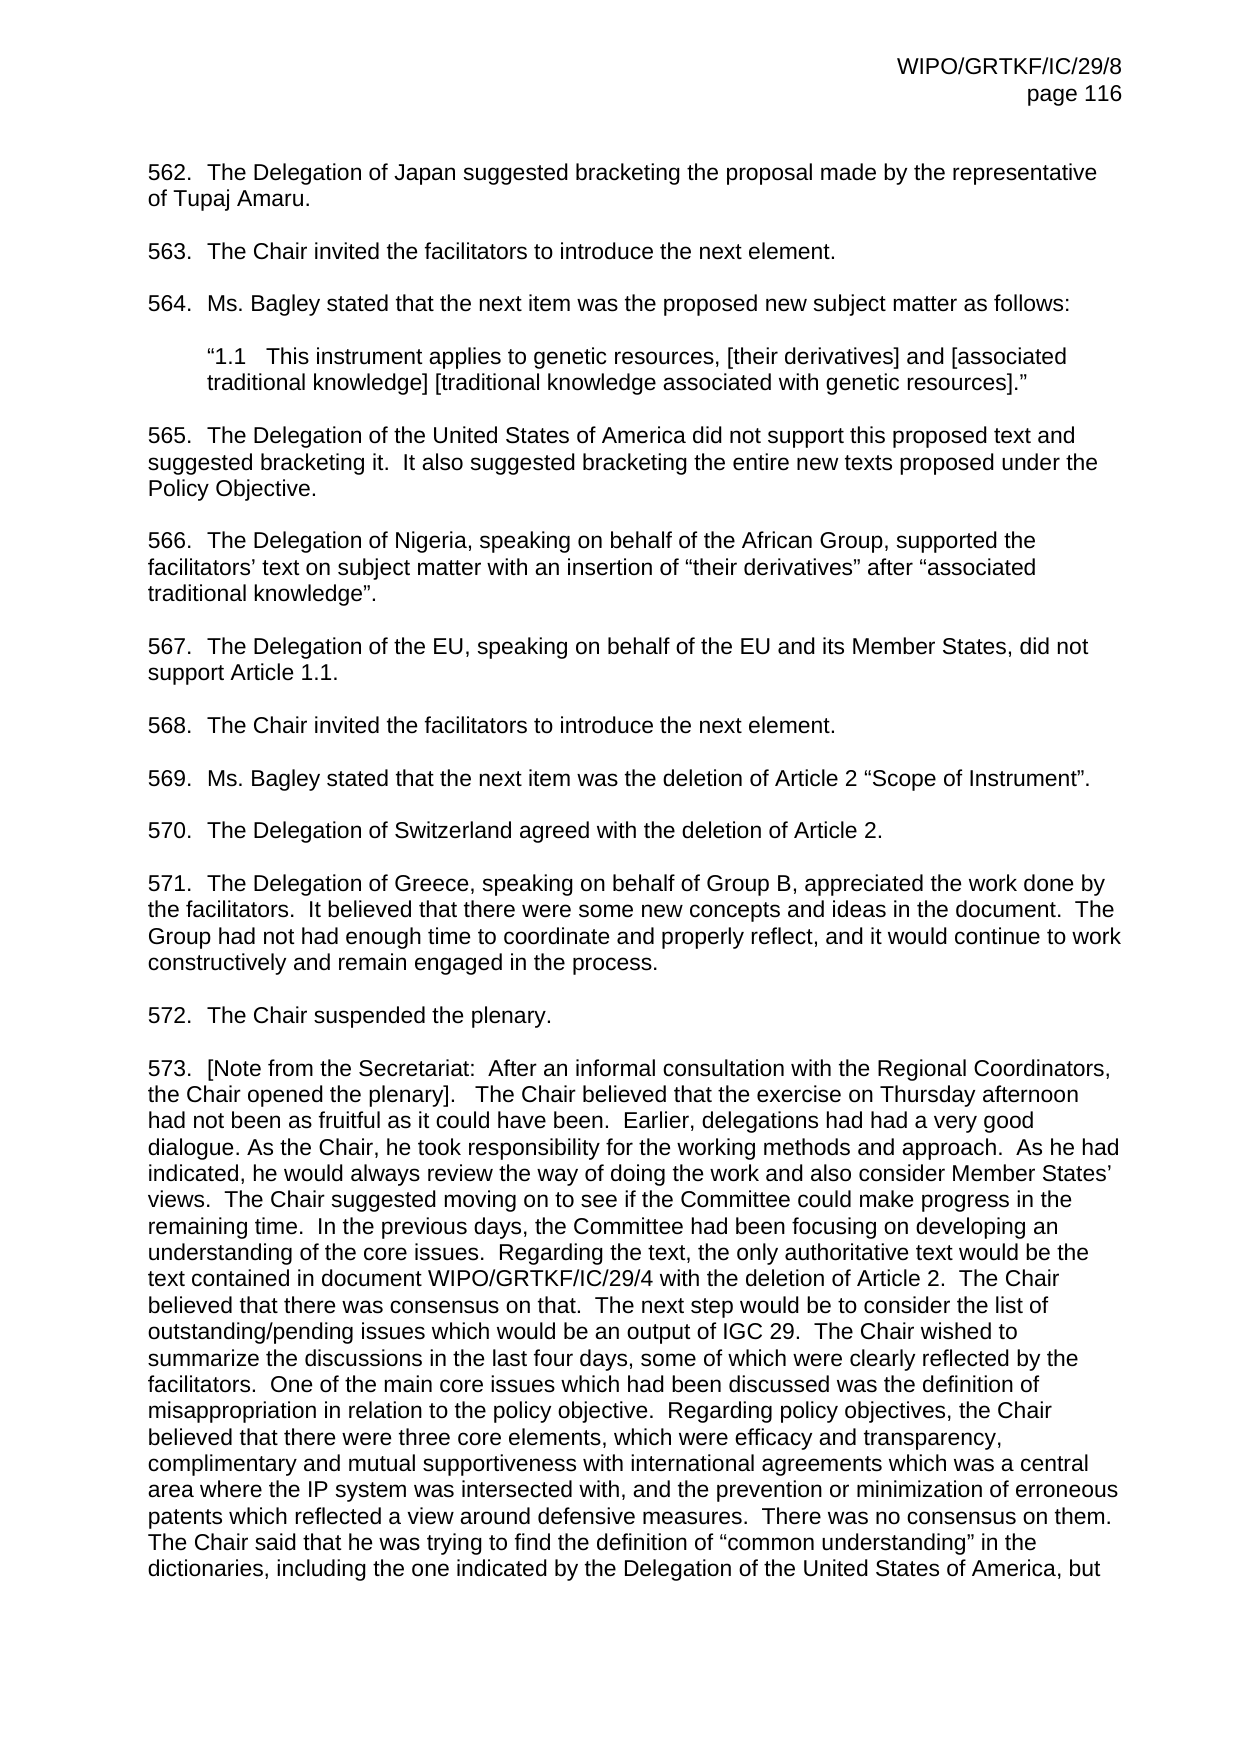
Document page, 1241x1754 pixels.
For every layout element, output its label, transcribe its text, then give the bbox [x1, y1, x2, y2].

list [148, 1054, 1122, 1582]
list The Chair invited the facilitators to introduce the next element. [148, 712, 1122, 738]
list The Chair suspended the plenary. [148, 1002, 1122, 1028]
list The Delegation of Nigeria, speaking on behalf of the African Group, supported the facilitators’ text on subject matter with an insertion of “their derivatives” after “associated traditional knowledge”. [148, 527, 1122, 607]
list The Delegation of Japan suggested bracketing the proposal made by the representative of Tupaj Amaru. [148, 158, 1122, 211]
list The Delegation of the EU, speaking on behalf of the EU and its Member States, did not support Article 1.1. [148, 633, 1122, 686]
list The Delegation of the United States of America did not support this proposed text and suggested bracketing it. It also suggested bracketing the entire new texts proposed under the Policy Objective. [148, 422, 1122, 501]
list The Delegation of Greece, speaking on behalf of Group B, appreciated the work done by the facilitators. It believed that there were some new concepts and ideas in the document. The Group had not had enough time to coordinate and properly reflect, and it would continue to work constructively and remain engaged in the process. [148, 870, 1122, 976]
list Ms. Bagley stated that the next item was the deletion of Article 2 “Scope of Instrument”. [148, 765, 1122, 791]
list The Chair invited the facilitators to introduce the next element. [148, 238, 1122, 264]
list Ms. Bagley stated that the next item was the proposed new subject matter as follows: [148, 290, 1122, 317]
list The Delegation of Switzerland agreed with the deletion of Article 2. [148, 817, 1122, 844]
text “1.1 This instrument applies to genetic resources, [their derivatives] and [associated traditional knowledge] [traditional knowledge associated with genetic resources].” [207, 343, 1122, 396]
